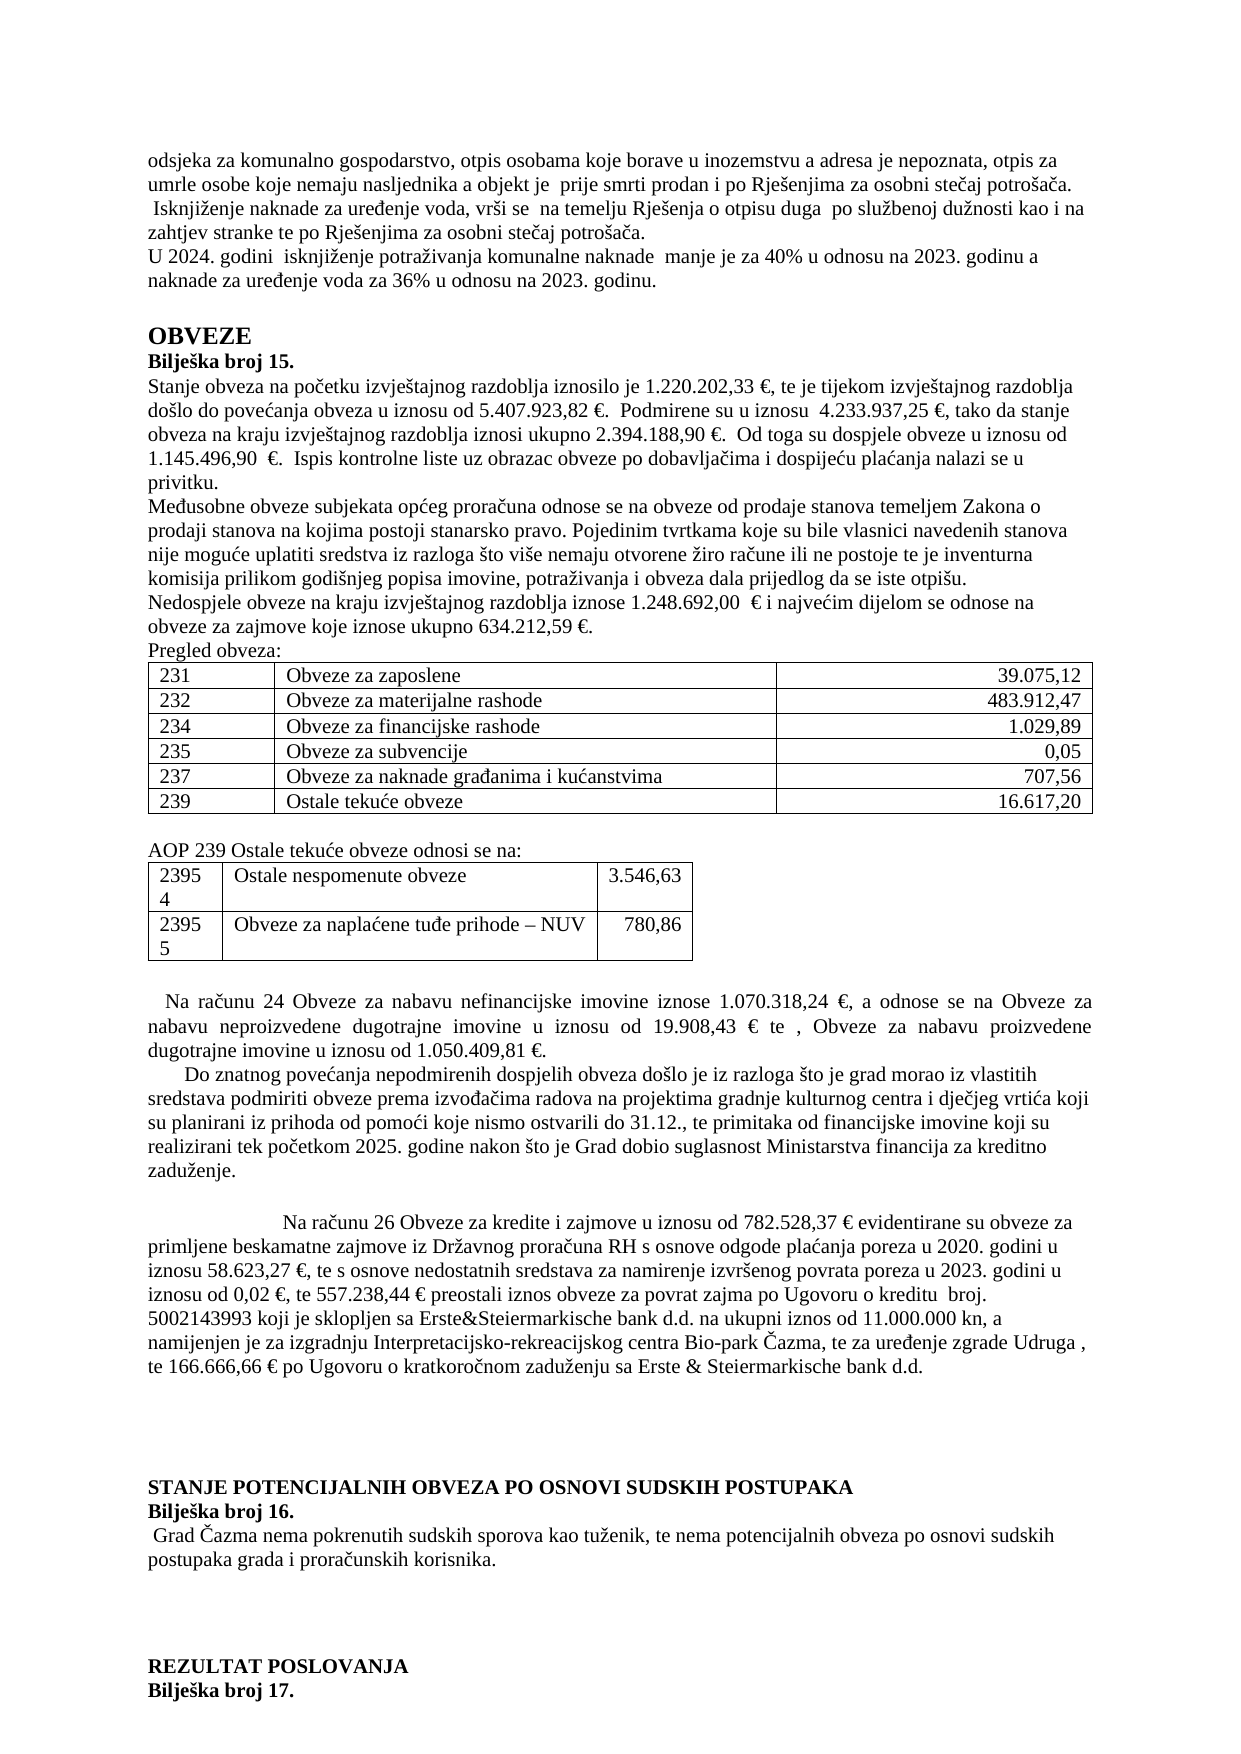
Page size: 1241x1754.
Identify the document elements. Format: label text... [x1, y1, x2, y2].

table_cell 707,56 [777, 764, 1092, 788]
text Bilješka broj 17. [148, 1678, 1093, 1702]
text AOP 239 Ostale tekuće obveze odnosi se na: [148, 838, 1093, 862]
text Stanje obveza na početku izvještajnog razdoblja iznosilo je 1.220.202,33 €, te je tijekom izvještajnog razdoblja došlo do povećanja obveza u iznosu od 5.407.923,82 €. Podmirene su u iznosu 4.233.937,25 €, tako da stanje obveza na kraju izvještajnog razdoblja iznosi ukupno 2.394.188,90 €. Od toga su dospjele obveze u iznosu od 1.145.496,90 €. Ispis kontrolne liste uz obrazac obveze po dobavljačima i dospijeću plaćanja nalazi se u privitku. [148, 373, 1093, 494]
text OBVEZE [148, 321, 1093, 349]
table_cell 237 [149, 764, 274, 788]
text U 2024. godini isknjiženje potraživanja komunalne naknade manje je za 40% u odnosu na 2023. godinu a naknade za uređenje voda za 36% u odnosu na 2023. godinu. [148, 244, 1093, 292]
table_cell Ostale tekuće obveze [275, 789, 776, 813]
table_header 231 [149, 663, 274, 687]
table_cell 234 [149, 714, 274, 738]
table_cell Obveze za naplaćene tuđe prihode – NUV [223, 912, 597, 960]
table_cell 23955 [149, 912, 222, 960]
text Na računu 26 Obveze za kredite i zajmove u iznosu od 782.528,37 € evidentirane su obveze za primljene beskamatne zajmove iz Državnog proračuna RH s osnove odgode plaćanja poreza u 2020. godini u iznosu 58.623,27 €, te s osnove nedostatnih sredstava za namirenje izvršenog povrata poreza u 2023. godini u iznosu od 0,02 €, te 557.238,44 € preostali iznos obveze za povrat zajma po Ugovoru o kreditu broj. 5002143993 koji je sklopljen sa Erste&Steiermarkische bank d.d. na ukupni iznos od 11.000.000 kn, a namijenjen je za izgradnju Interpretacijsko-rekreacijskog centra Bio-park Čazma, te za uređenje zgrade Udruga , te 166.666,66 € po Ugovoru o kratkoročnom zaduženju sa Erste & Steiermarkische bank d.d. [148, 1210, 1093, 1378]
table_header 23954 [149, 863, 222, 911]
text Na računu 24 Obveze za nabavu nefinancijske imovine iznose 1.070.318,24 €, a odnose se na Obveze za nabavu neproizvedene dugotrajne imovine u iznosu od 19.908,43 € te , Obveze za nabavu proizvedene dugotrajne imovine u iznosu od 1.050.409,81 €. [148, 989, 1093, 1062]
table_cell Obveze za subvencije [275, 739, 776, 763]
text Nedospjele obveze na kraju izvještajnog razdoblja iznose 1.248.692,00 € i najvećim dijelom se odnose na obveze za zajmove koje iznose ukupno 634.212,59 €. [148, 590, 1093, 638]
text Međusobne obveze subjekata općeg proračuna odnose se na obveze od prodaje stanova temeljem Zakona o prodaji stanova na kojima postoji stanarsko pravo. Pojedinim tvrtkama koje su bile vlasnici navedenih stanova nije moguće uplatiti sredstva iz razloga što više nemaju otvorene žiro račune ili ne postoje te je inventurna komisija prilikom godišnjeg popisa imovine, potraživanja i obveza dala prijedlog da se iste otpišu. [148, 494, 1093, 590]
table_cell 0,05 [777, 739, 1092, 763]
table_cell Obveze za materijalne rashode [275, 689, 776, 712]
table_header 39.075,12 [777, 663, 1092, 687]
table_cell Obveze za naknade građanima i kućanstvima [275, 764, 776, 788]
text Bilješka broj 15. [148, 349, 1093, 373]
table_header Obveze za zaposlene [275, 663, 776, 687]
table_cell 235 [149, 739, 274, 763]
table_cell 483.912,47 [777, 689, 1092, 712]
table_cell Obveze za financijske rashode [275, 714, 776, 738]
text Pregled obveza: [148, 638, 1093, 662]
text Bilješka broj 16. [148, 1499, 1093, 1523]
table_cell 780,86 [598, 912, 692, 960]
text Do znatnog povećanja nepodmirenih dospjelih obveza došlo je iz razloga što je grad morao iz vlastitih sredstava podmiriti obveze prema izvođačima radova na projektima gradnje kulturnog centra i dječjeg vrtića koji su planirani iz prihoda od pomoći koje nismo ostvarili do 31.12., te primitaka od financijske imovine koji su realizirani tek početkom 2025. godine nakon što je Grad dobio suglasnost Ministarstva financija za kreditno zaduženje. [148, 1062, 1093, 1182]
text REZULTAT POSLOVANJA [148, 1654, 1093, 1678]
table_cell 16.617,20 [777, 789, 1092, 813]
table_header Ostale nespomenute obveze [223, 863, 597, 911]
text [148, 148, 1093, 196]
table_cell 1.029,89 [777, 714, 1092, 738]
table_cell 232 [149, 689, 274, 712]
text Grad Čazma nema pokrenutih sudskih sporova kao tuženik, te nema potencijalnih obveza po osnovi sudskih postupaka grada i proračunskih korisnika. [148, 1523, 1093, 1571]
table_cell 239 [149, 789, 274, 813]
table_header 3.546,63 [598, 863, 692, 911]
text Isknjiženje naknade za uređenje voda, vrši se na temelju Rješenja o otpisu duga po službenoj dužnosti kao i na zahtjev stranke te po Rješenjima za osobni stečaj potrošača. [148, 196, 1093, 244]
text STANJE POTENCIJALNIH OBVEZA PO OSNOVI SUDSKIH POSTUPAKA [148, 1475, 1093, 1499]
